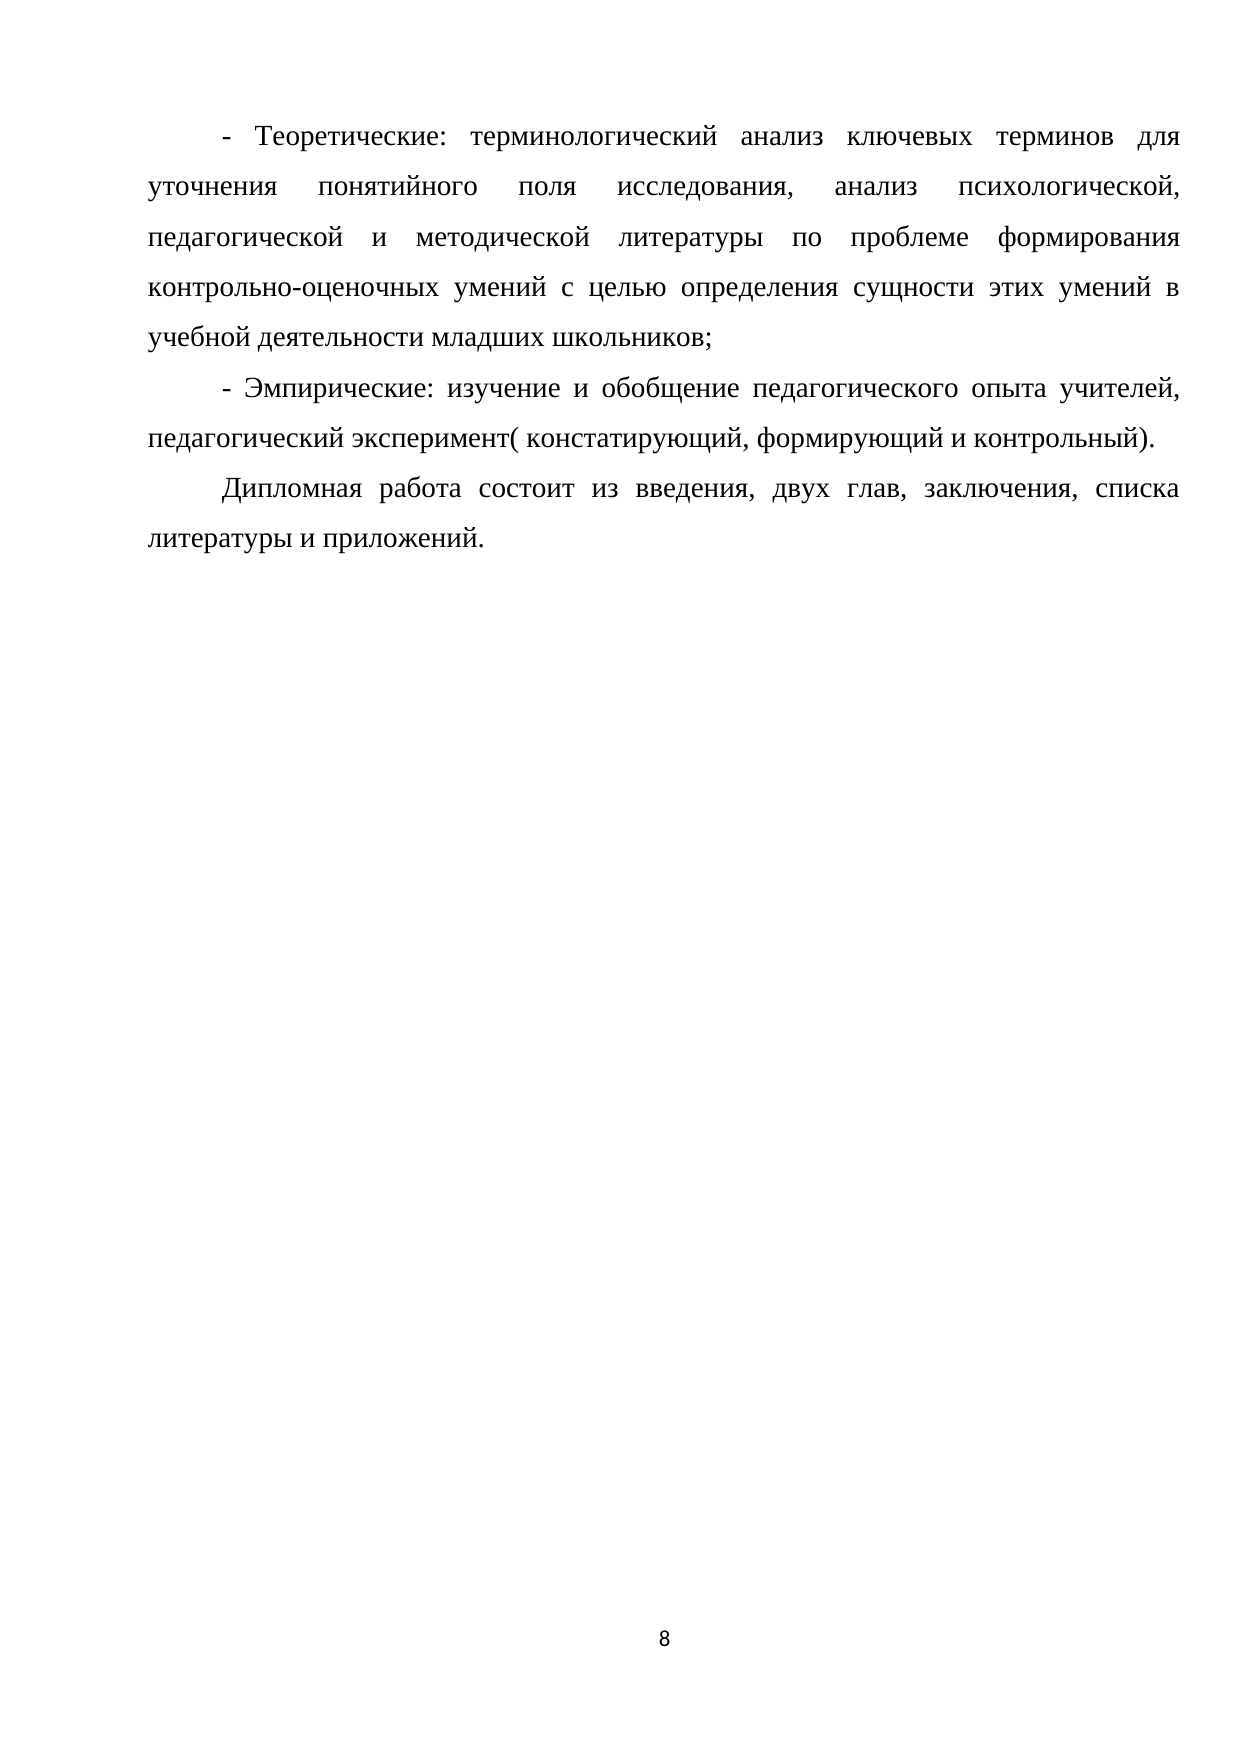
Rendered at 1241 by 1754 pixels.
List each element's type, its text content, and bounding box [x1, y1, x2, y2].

text - Эмпирические: изучение и обобщение педагогического опыта учителей, педагогический эксперимент( констатирующий, формирующий и контрольный). [148, 370, 1181, 453]
text - Теоретические: терминологический анализ ключевых терминов для уточнения понятийного поля исследования, анализ психологической, педагогической и методической литературы по проблеме формирования контрольно-оценочных умений с целью определения сущности этих умений в учебной деятельности младших школьников; [148, 118, 1181, 353]
text Дипломная работа состоит из введения, двух глав, заключения, списка литературы и приложений. [148, 470, 1181, 554]
